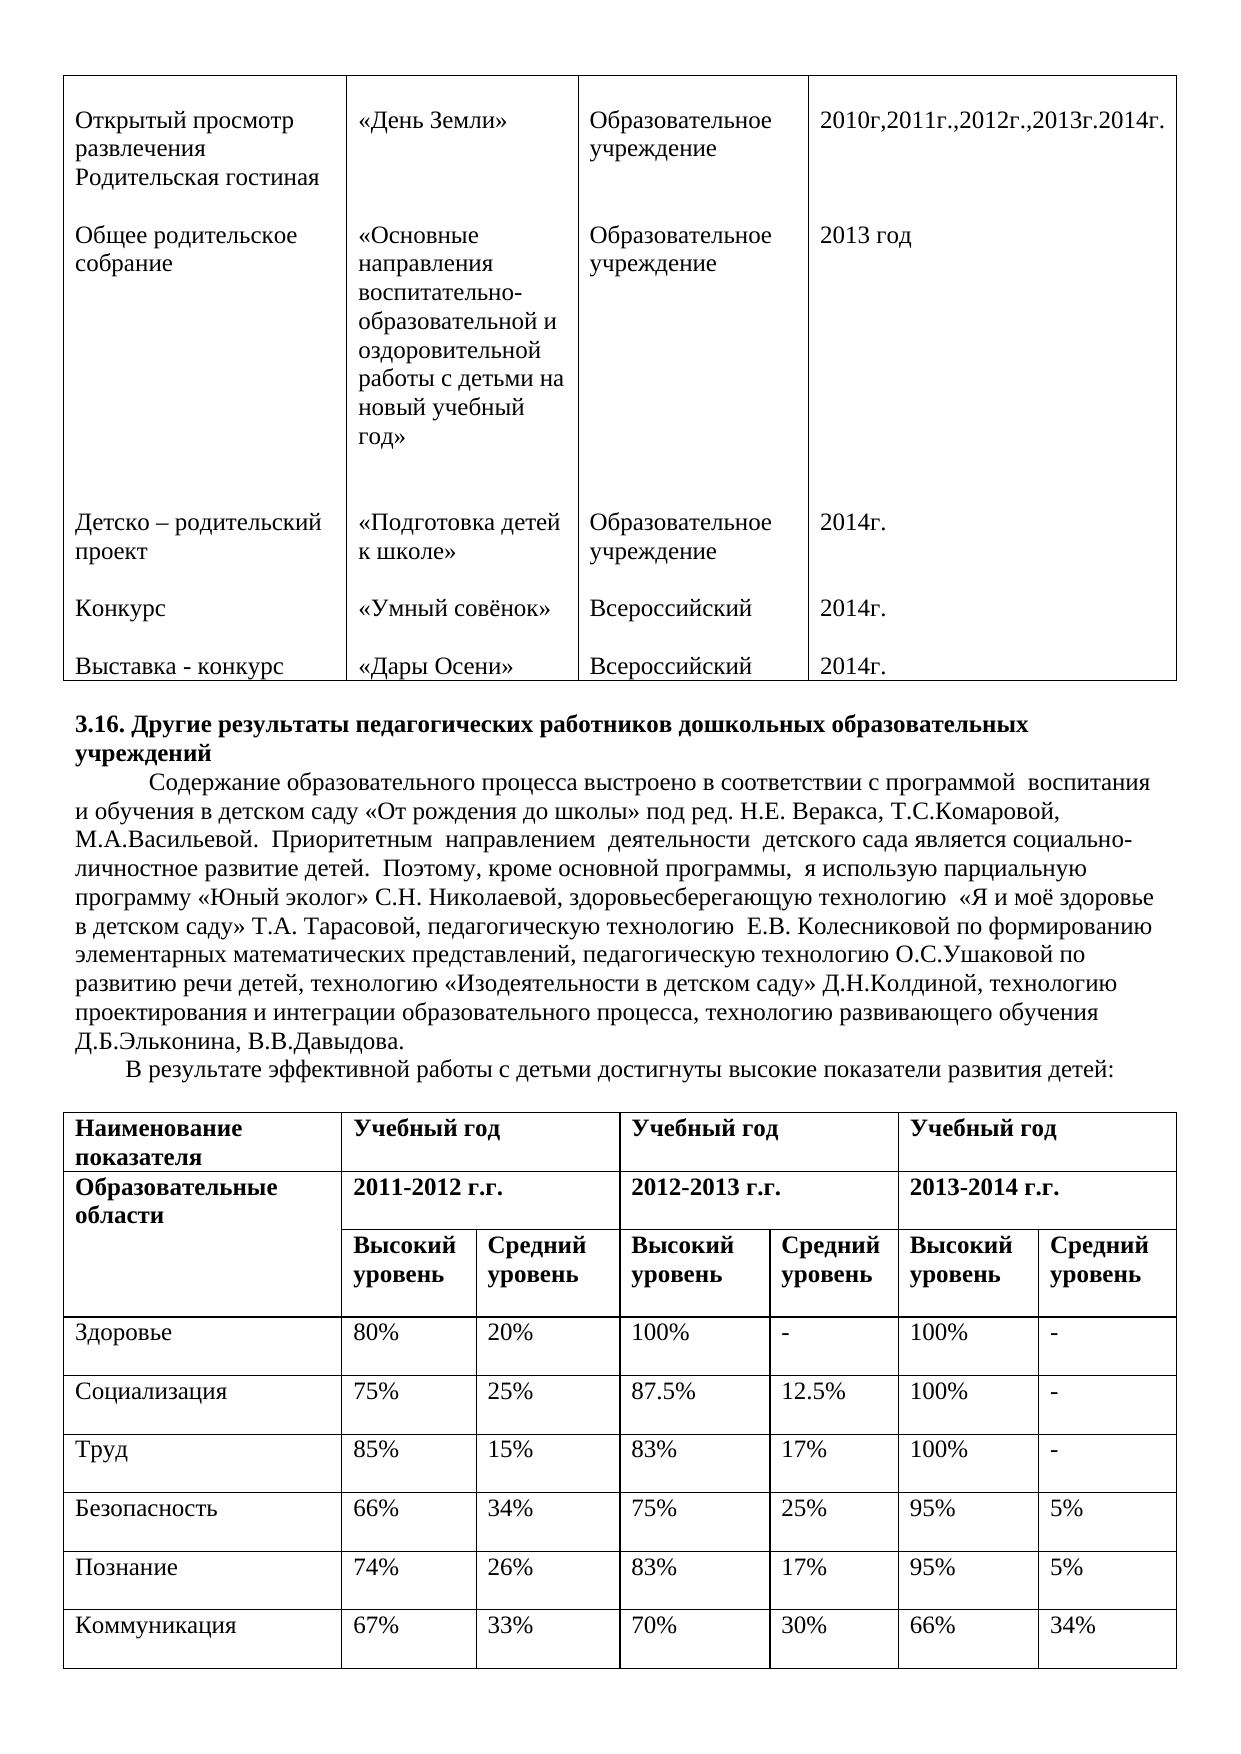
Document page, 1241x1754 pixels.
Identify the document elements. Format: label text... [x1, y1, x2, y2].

table_cell Коммуникация [64, 1610, 341, 1668]
table_cell Труд [64, 1435, 341, 1492]
table_cell Средний уровень [1039, 1230, 1176, 1316]
table_header Наименование показателя [64, 1113, 341, 1171]
table_cell 66% [899, 1610, 1038, 1668]
table_cell 15% [477, 1435, 619, 1492]
table_cell 70% [621, 1610, 769, 1668]
table_cell 5% [1039, 1493, 1176, 1551]
table_cell 33% [477, 1610, 619, 1668]
table_cell 2011-2012 г.г. [342, 1172, 619, 1229]
table_cell - [1039, 1318, 1176, 1375]
table_cell 95% [899, 1493, 1038, 1551]
table_cell Высокий уровень [342, 1230, 476, 1316]
table_cell 83% [621, 1435, 769, 1492]
table_cell 66% [342, 1493, 476, 1551]
table_header Учебный год [342, 1113, 619, 1171]
table_cell 75% [621, 1493, 769, 1551]
table_cell Образовательные области [64, 1172, 341, 1316]
table_cell Безопасность [64, 1493, 341, 1551]
table_cell 87.5% [621, 1376, 769, 1433]
table_cell 34% [1039, 1610, 1176, 1668]
text В результате эффективной работы с детьми достигнуты высокие показатели развития детей: [75, 1054, 1165, 1083]
table_cell 2012-2013 г.г. [621, 1172, 898, 1229]
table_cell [347, 76, 578, 680]
table_cell 80% [342, 1318, 476, 1375]
table_cell 100% [899, 1435, 1038, 1492]
table_cell 25% [477, 1376, 619, 1433]
table_cell 74% [342, 1552, 476, 1609]
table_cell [64, 76, 346, 680]
table_cell Средний уровень [477, 1230, 619, 1316]
table_cell - [771, 1318, 898, 1375]
table_cell - [1039, 1376, 1176, 1433]
table_cell 12.5% [771, 1376, 898, 1433]
table_cell 17% [771, 1552, 898, 1609]
table_header Учебный год [899, 1113, 1176, 1171]
table_cell Высокий уровень [621, 1230, 769, 1316]
table_cell 85% [342, 1435, 476, 1492]
table_cell 100% [899, 1376, 1038, 1433]
table_cell 30% [771, 1610, 898, 1668]
table_cell 17% [771, 1435, 898, 1492]
text Содержание образовательного процесса выстроено в соответствии с программой воспитания и обучения в детском саду «От рождения до школы» под ред. Н.Е. Веракса, Т.С.Комаровой, М.А.Васильевой. Приоритетным направлением деятельности детского сада является социально-личностное развитие детей. Поэтому, кроме основной программы, я использую парциальную программу «Юный эколог» С.Н. Николаевой, здоровьесберегающую технологию «Я и моё здоровье в детском саду» Т.А. Тарасовой, педагогическую технологию Е.В. Колесниковой по формированию элементарных математических представлений, педагогическую технологию О.С.Ушаковой по развитию речи детей, технологию «Изодеятельности в детском саду» Д.Н.Колдиной, технологию проектирования и интеграции образовательного процесса, технологию развивающего обучения Д.Б.Эльконина, В.В.Давыдова. [75, 767, 1165, 1054]
table_cell Познание [64, 1552, 341, 1609]
table_cell Социализация [64, 1376, 341, 1433]
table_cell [809, 76, 1176, 680]
table_cell 67% [342, 1610, 476, 1668]
table_cell Средний уровень [771, 1230, 898, 1316]
table_cell 100% [899, 1318, 1038, 1375]
table_cell 20% [477, 1318, 619, 1375]
table_header Учебный год [621, 1113, 898, 1171]
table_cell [579, 76, 808, 680]
table_cell - [1039, 1435, 1176, 1492]
table_cell 34% [477, 1493, 619, 1551]
table_cell Здоровье [64, 1318, 341, 1375]
text 3.16. Другие результаты педагогических работников дошкольных образовательных учреждений [75, 709, 1165, 767]
table_cell 5% [1039, 1552, 1176, 1609]
table_cell Высокий уровень [899, 1230, 1038, 1316]
table_cell 25% [771, 1493, 898, 1551]
table_cell 83% [621, 1552, 769, 1609]
table_cell 100% [621, 1318, 769, 1375]
table_cell 75% [342, 1376, 476, 1433]
table_cell 95% [899, 1552, 1038, 1609]
table_cell 26% [477, 1552, 619, 1609]
table_cell 2013-2014 г.г. [899, 1172, 1176, 1229]
